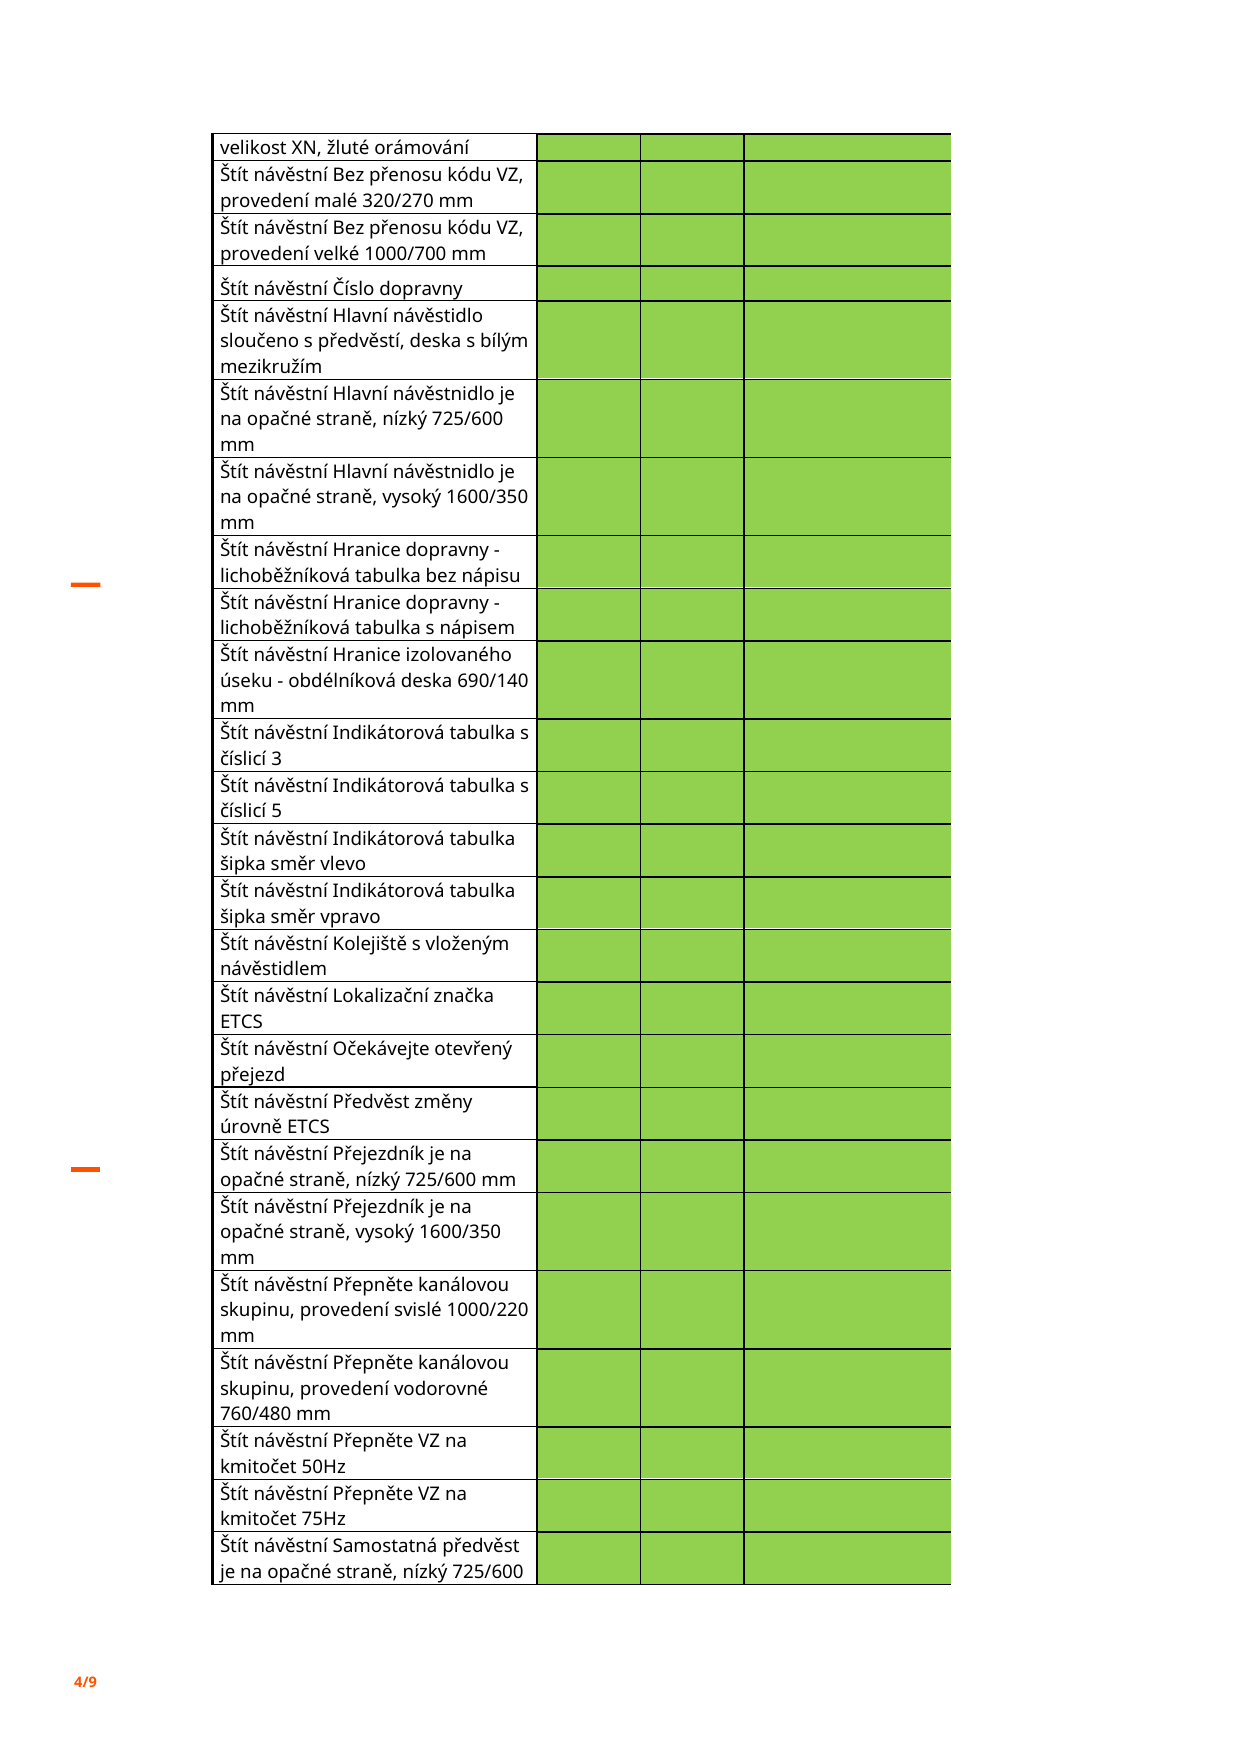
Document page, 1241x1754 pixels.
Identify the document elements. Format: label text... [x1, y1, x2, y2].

table_cell [641, 1141, 743, 1192]
table_cell [745, 1088, 951, 1139]
table_cell [538, 1271, 640, 1348]
table_cell Štít návěstní Indikátorová tabulka s číslicí 3 [214, 719, 536, 771]
table_cell [538, 1088, 640, 1139]
table_cell [538, 215, 640, 265]
table_cell [745, 772, 951, 823]
table_cell [538, 878, 640, 928]
table_cell [641, 162, 743, 213]
table_cell [641, 825, 743, 876]
table_cell [745, 162, 951, 213]
table_cell [745, 983, 951, 1034]
table_cell Štít návěstní Indikátorová tabulka s číslicí 5 [214, 772, 536, 823]
table_cell [538, 1428, 640, 1478]
table_cell Štít návěstní Indikátorová tabulka šipka směr vpravo [214, 877, 536, 928]
table_cell [641, 642, 743, 718]
table_cell [538, 983, 640, 1034]
table_cell [641, 720, 743, 771]
table_cell Štít návěstní Hranice dopravny - lichoběžníková tabulka s nápisem [214, 589, 536, 640]
table_cell Štít návěstní Bez přenosu kódu VZ, provedení malé 320/270 mm [214, 161, 536, 213]
table_cell Štít návěstní Bez přenosu kódu VZ, provedení velké 1000/700 mm [214, 214, 536, 265]
table_cell [745, 1141, 951, 1192]
table_cell [538, 772, 640, 823]
table_cell Štít návěstní Kolejiště s vloženým návěstidlem [214, 930, 536, 981]
table_cell Štít návěstní Hlavní návěstidlo sloučeno s předvěstí, deska s bílým mezikružím [214, 301, 536, 378]
table_cell [641, 772, 743, 823]
table_cell [745, 135, 951, 160]
table_cell [641, 215, 743, 265]
table_cell [745, 1428, 951, 1478]
table_cell [641, 135, 743, 160]
table_cell Štít návěstní Indikátorová tabulka šipka směr vlevo [214, 824, 536, 876]
table_cell [745, 1035, 951, 1086]
table_cell [641, 1193, 743, 1270]
table_cell [641, 536, 743, 587]
table_cell [641, 302, 743, 378]
table_cell [745, 458, 951, 535]
table_cell [745, 878, 951, 928]
table_cell [745, 1533, 951, 1584]
table_cell [641, 1350, 743, 1426]
table_cell [745, 267, 951, 300]
table_cell [538, 720, 640, 771]
table_cell Štít návěstní Přepněte VZ na kmitočet 50Hz [214, 1427, 536, 1478]
table_cell [641, 930, 743, 981]
table_cell [538, 825, 640, 876]
table_cell [641, 1271, 743, 1348]
table_cell [538, 536, 640, 587]
table_cell [641, 1480, 743, 1531]
table_cell [641, 267, 743, 300]
table_cell [538, 1350, 640, 1426]
table_cell [745, 380, 951, 457]
table_cell [538, 930, 640, 981]
table_cell [538, 1035, 640, 1086]
table_cell [745, 589, 951, 640]
table_cell [538, 642, 640, 718]
table_cell [745, 536, 951, 587]
table_cell [745, 215, 951, 265]
table_cell [641, 878, 743, 928]
table_cell [538, 1193, 640, 1270]
table_cell [538, 267, 640, 300]
table_cell [641, 589, 743, 640]
table_cell [641, 1533, 743, 1584]
table_cell Štít návěstní Předvěst změny úrovně ETCS [214, 1088, 536, 1139]
table_cell [745, 720, 951, 771]
table_cell [745, 302, 951, 378]
table_cell [538, 162, 640, 213]
table_cell Štít návěstní Hlavní návěstnidlo je na opačné straně, nízký 725/600 mm [214, 380, 536, 457]
table_cell Štít návěstní Hranice izolovaného úseku - obdélníková deska 690/140 mm [214, 641, 536, 718]
table_cell [538, 589, 640, 640]
table_cell [745, 1350, 951, 1426]
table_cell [214, 1532, 536, 1584]
table_cell [745, 1271, 951, 1348]
table_cell Štít návěstní Hlavní návěstnidlo je na opačné straně, vysoký 1600/350 mm [214, 458, 536, 535]
table_cell [641, 1035, 743, 1086]
table_cell [538, 458, 640, 535]
table_cell [641, 983, 743, 1034]
table_cell Štít návěstní Očekávejte otevřený přejezd [214, 1035, 536, 1086]
table_cell [641, 380, 743, 457]
table_cell Štít návěstní Přepněte kanálovou skupinu, provedení vodorovné 760/480 mm [214, 1349, 536, 1426]
table_cell [538, 302, 640, 378]
table_cell Štít návěstní Číslo dopravny [214, 266, 536, 300]
table_cell [538, 1480, 640, 1531]
table_cell [538, 1533, 640, 1584]
table_cell [641, 1088, 743, 1139]
table_cell [745, 1193, 951, 1270]
table_cell [745, 930, 951, 981]
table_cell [214, 134, 536, 160]
table_cell [538, 1141, 640, 1192]
table_cell [745, 642, 951, 718]
table_cell Štít návěstní Přepněte VZ na kmitočet 75Hz [214, 1480, 536, 1531]
table_cell [745, 1480, 951, 1531]
table_cell [641, 1428, 743, 1478]
table_cell Štít návěstní Lokalizační značka ETCS [214, 982, 536, 1034]
table_cell [641, 458, 743, 535]
table_cell [538, 135, 640, 160]
table_cell Štít návěstní Přepněte kanálovou skupinu, provedení svislé 1000/220 mm [214, 1271, 536, 1348]
table_cell [538, 380, 640, 457]
table_cell Štít návěstní Přejezdník je na opačné straně, vysoký 1600/350 mm [214, 1193, 536, 1270]
table_cell [745, 825, 951, 876]
table_cell Štít návěstní Hranice dopravny - lichoběžníková tabulka bez nápisu [214, 536, 536, 587]
table_cell Štít návěstní Přejezdník je na opačné straně, nízký 725/600 mm [214, 1140, 536, 1192]
